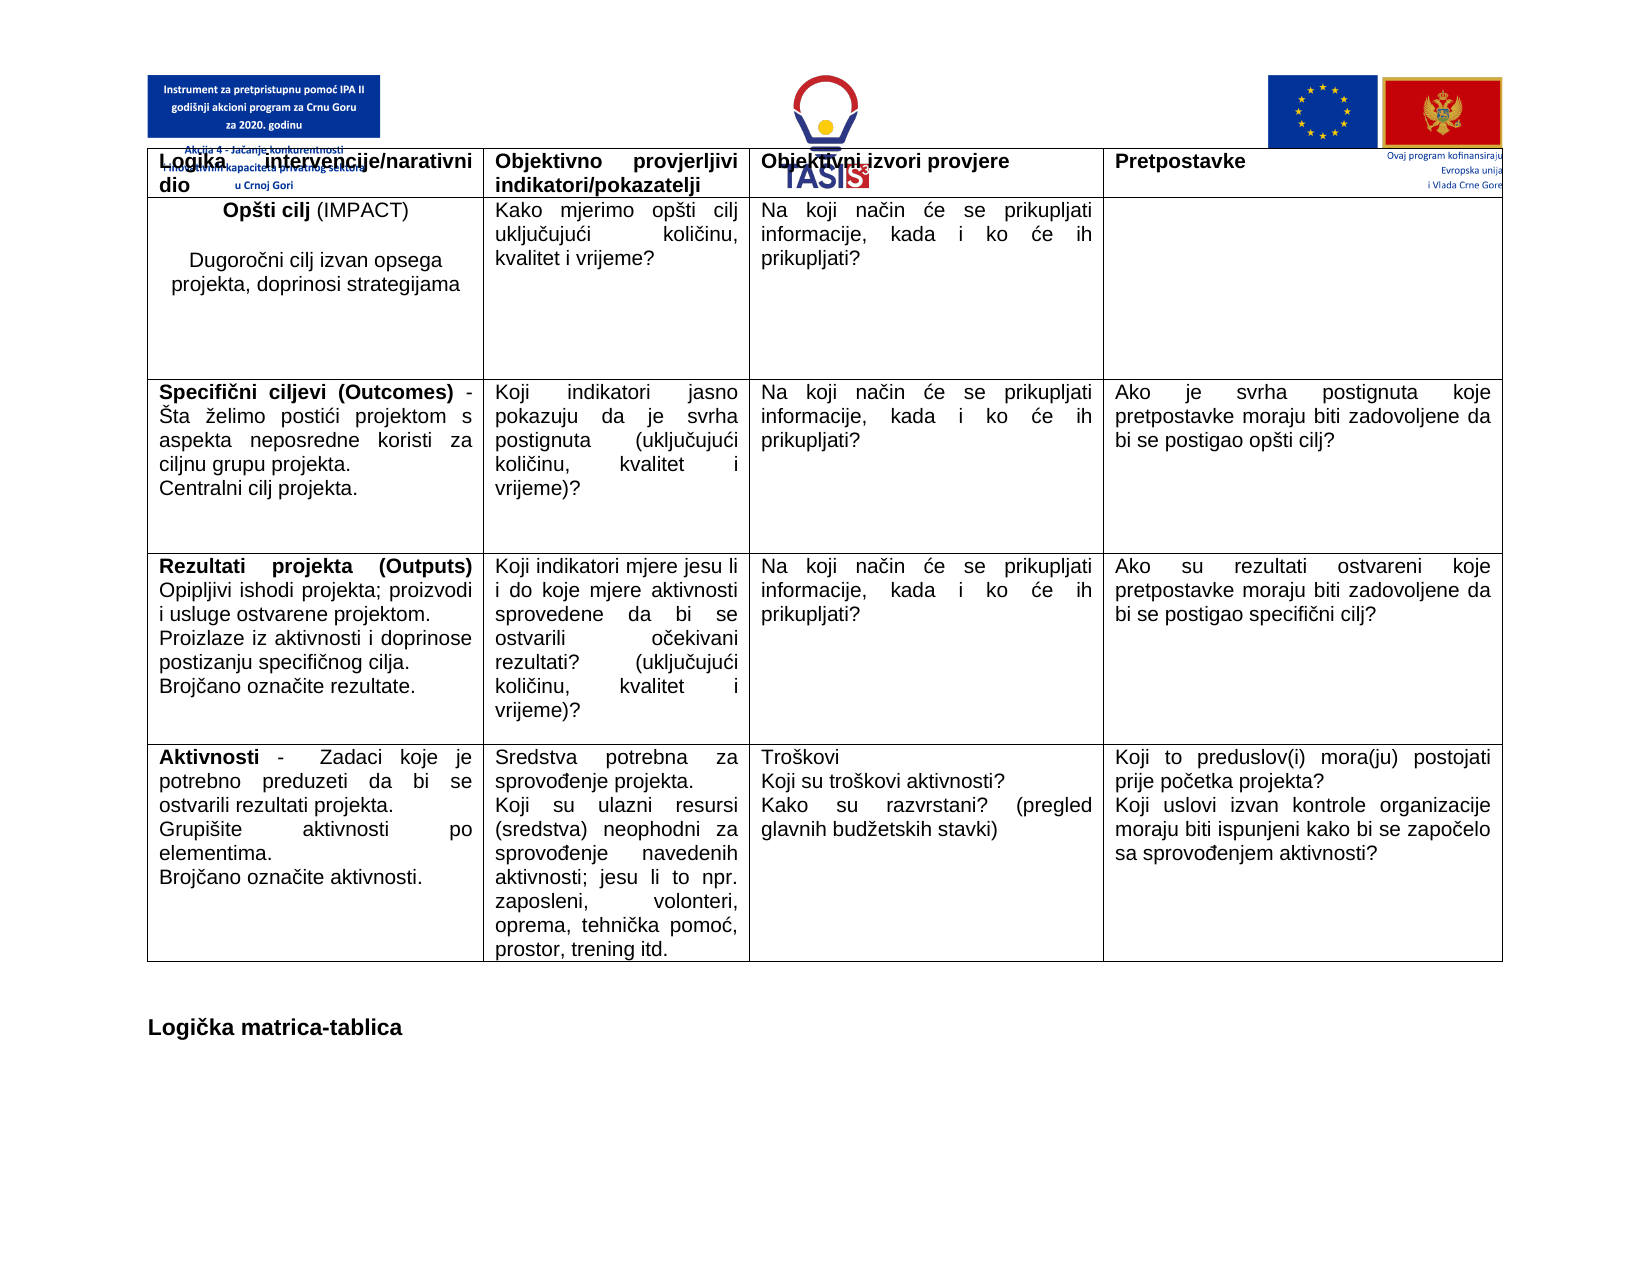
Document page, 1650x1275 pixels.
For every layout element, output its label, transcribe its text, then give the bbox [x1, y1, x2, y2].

table_header Pretpostavke [1104, 149, 1502, 197]
table_cell [1104, 198, 1502, 378]
table_cell Na koji način će se prikupljati informacije, kada i ko će ih prikupljati? [750, 554, 1103, 744]
table_cell Aktivnosti - Zadaci koje je potrebno preduzeti da bi se ostvarili rezultati projekta. Grupišite aktivnosti po elementima. Brojčano označite aktivnosti. [148, 745, 483, 961]
table_cell Koji to preduslov(i) mora(ju) postojati prije početka projekta? Koji uslovi izvan kontrole organizacije moraju biti ispunjeni kako bi se započelo sa sprovođenjem aktivnosti? [1104, 745, 1502, 961]
table_cell Na koji način će se prikupljati informacije, kada i ko će ih prikupljati? [750, 380, 1103, 553]
table_cell Koji indikatori mjere jesu li i do koje mjere aktivnosti sprovedene da bi se ostvarili očekivani rezultati? (uključujući količinu, kvalitet i vrijeme)? [484, 554, 749, 744]
table_cell Opšti cilj (IMPACT) Dugoročni cilj izvan opsega projekta, doprinosi strategijama [148, 198, 483, 378]
table_header Objektivni izvori provjere [750, 149, 1103, 197]
table_header Logika intervencije/narativni dio [148, 149, 483, 197]
table_header Objektivno provjerljivi indikatori/pokazatelji [484, 149, 749, 197]
picture [781, 75, 869, 148]
table_cell Na koji način će se prikupljati informacije, kada i ko će ih prikupljati? [750, 198, 1103, 378]
table_cell Kako mjerimo opšti cilj uključujući količinu, kvalitet i vrijeme? [484, 198, 749, 378]
table_cell Koji indikatori jasno pokazuju da je svrha postignuta (uključujući količinu, kvalitet i vrijeme)? [484, 380, 749, 553]
table_cell Ako je svrha postignuta koje pretpostavke moraju biti zadovoljene da bi se postigao opšti cilj? [1104, 380, 1502, 553]
table_cell Troškovi Koji su troškovi aktivnosti? Kako su razvrstani? (pregled glavnih budžetskih stavki) [750, 745, 1103, 961]
picture [1268, 75, 1503, 148]
picture [147, 75, 381, 148]
table_cell Specifični ciljevi (Outcomes) - Šta želimo postići projektom s aspekta neposredne koristi za ciljnu grupu projekta. Centralni cilj projekta. [148, 380, 483, 553]
table_cell Sredstva potrebna za sprovođenje projekta. Koji su ulazni resursi (sredstva) neophodni za sprovođenje navedenih aktivnosti; jesu li to npr. zaposleni, volonteri, oprema, tehnička pomoć, prostor, trening itd. [484, 745, 749, 961]
table_cell Rezultati projekta (Outputs) Opipljivi ishodi projekta; proizvodi i usluge ostvarene projektom. Proizlaze iz aktivnosti i doprinose postizanju specifičnog cilja. Brojčano označite rezultate. [148, 554, 483, 744]
text Logička matrica-tablica [148, 1014, 1502, 1041]
table_cell Ako su rezultati ostvareni koje pretpostavke moraju biti zadovoljene da bi se postigao specifični cilj? [1104, 554, 1502, 744]
